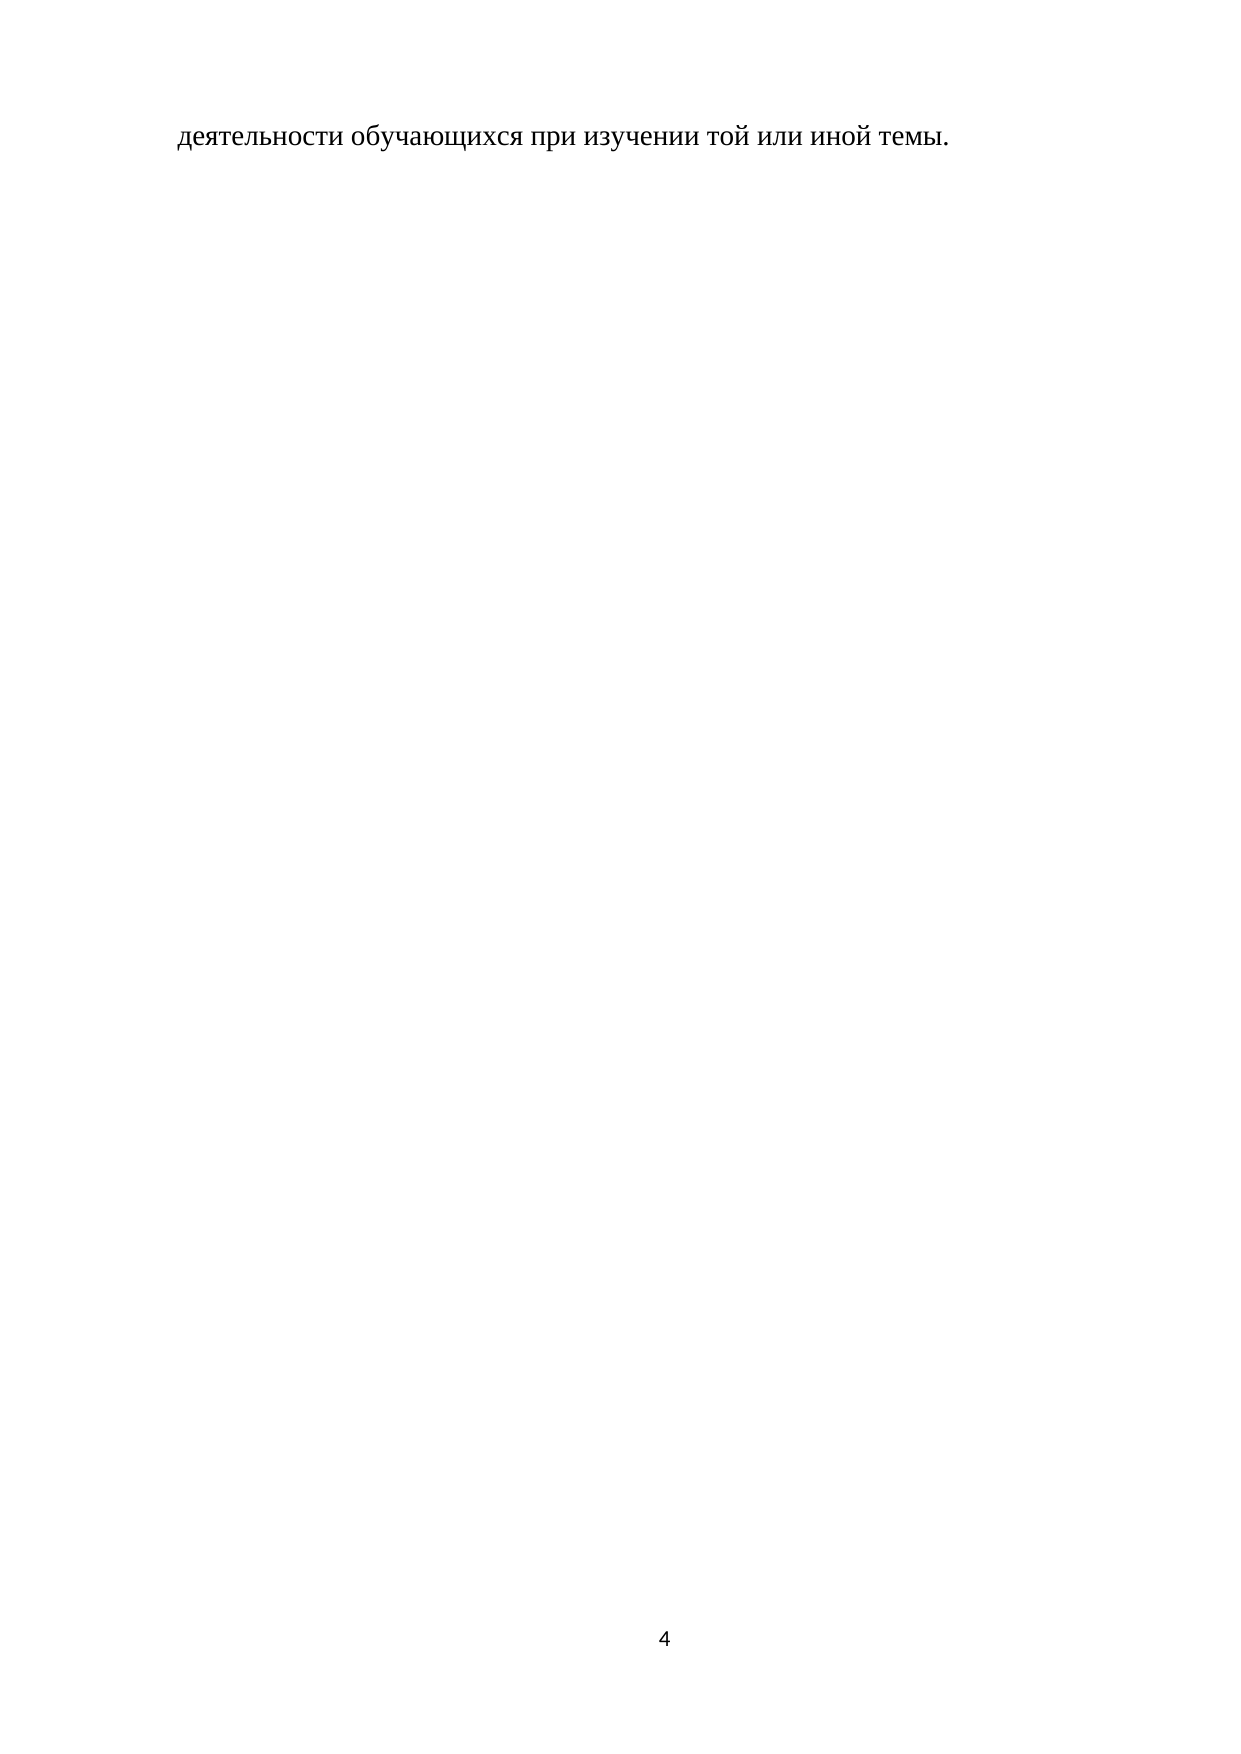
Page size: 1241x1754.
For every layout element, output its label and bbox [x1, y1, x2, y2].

text [177, 118, 1152, 152]
